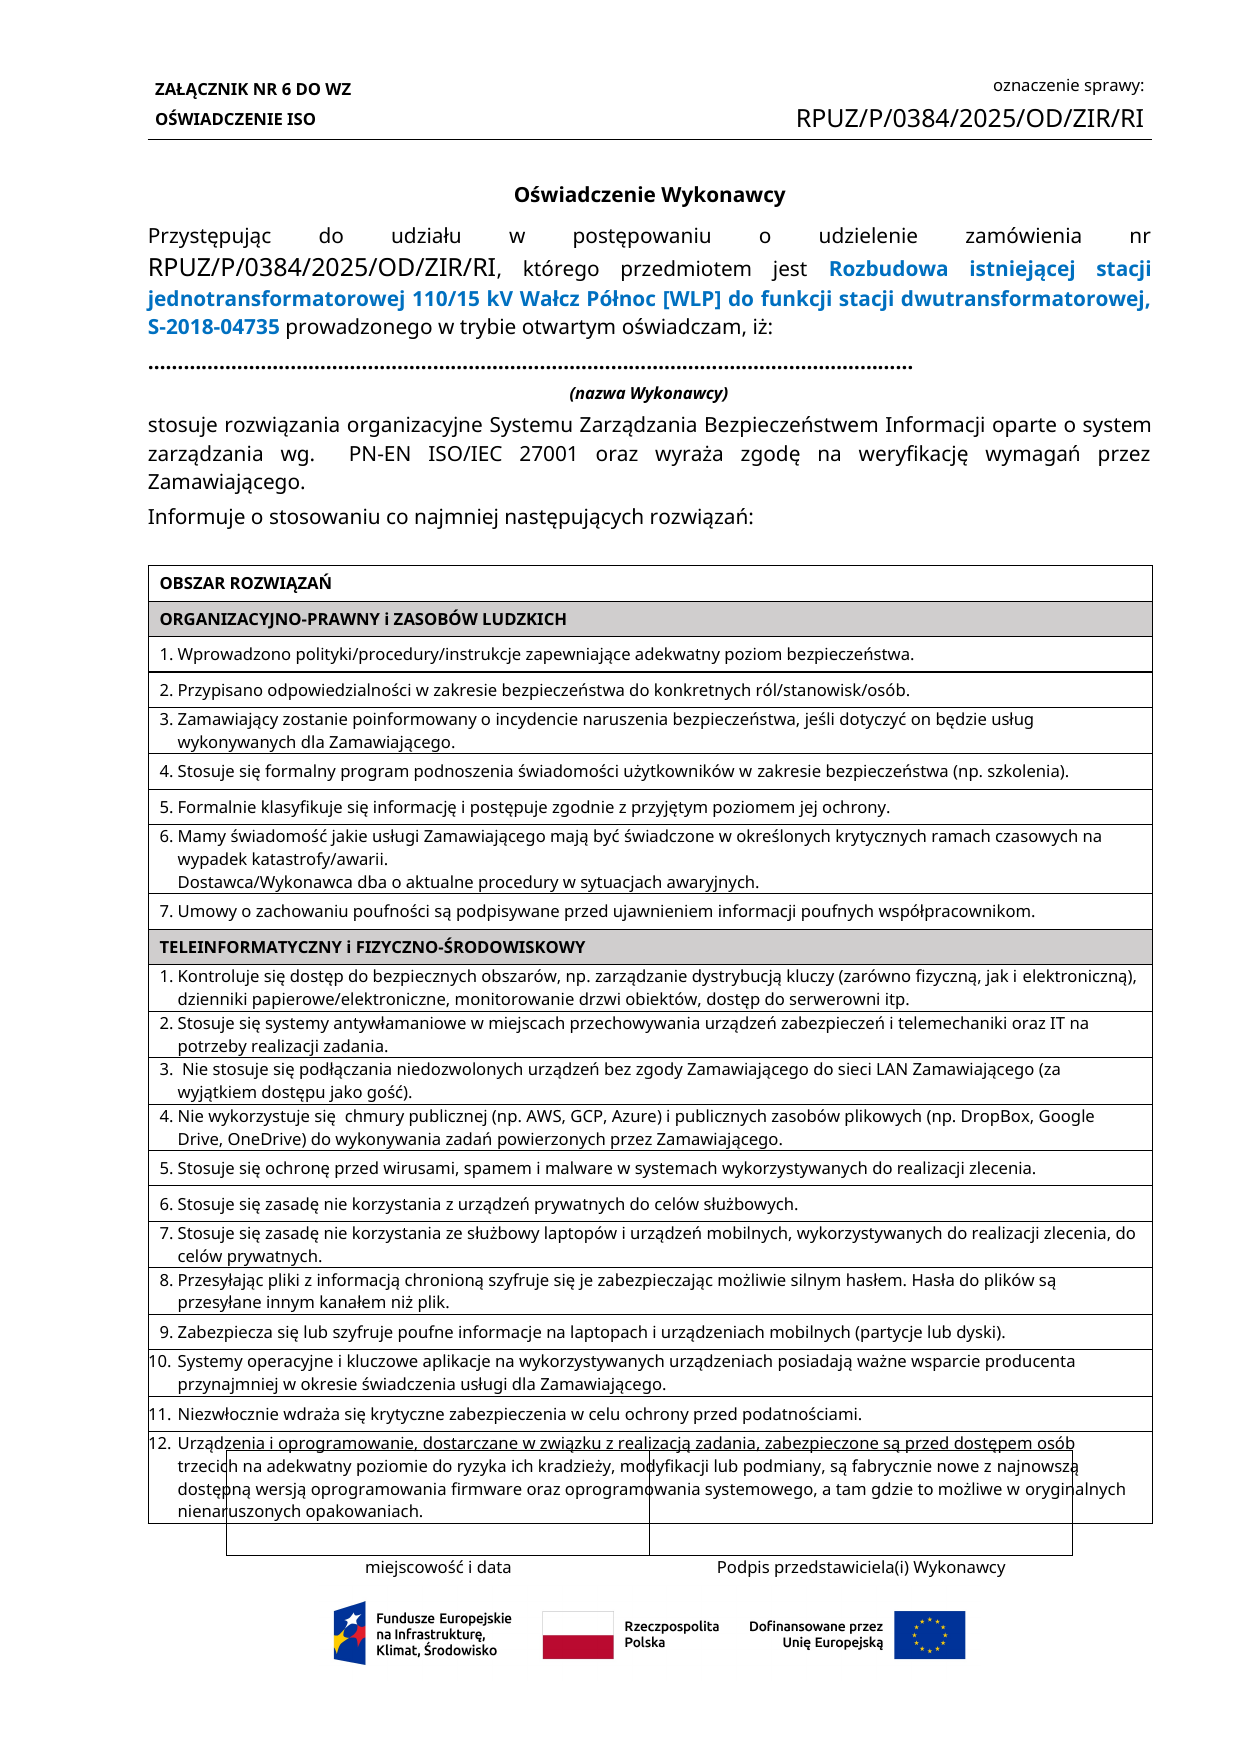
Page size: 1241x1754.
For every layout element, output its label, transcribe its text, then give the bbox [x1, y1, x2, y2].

table_cell miejscowość i data [227, 1556, 649, 1578]
table_cell Przypisano odpowiedzialności w zakresie bezpieczeństwa do konkretnych ról/stanowisk/osób. [149, 673, 1152, 707]
text ………………………………………………………………………………………………………………… [148, 347, 1152, 375]
table_cell Stosuje się ochronę przed wirusami, spamem i malware w systemach wykorzystywanych do realizacji zlecenia. [149, 1151, 1152, 1185]
table_cell Nie wykorzystuje się chmury publicznej (np. AWS, GCP, Azure) i publicznych zasobów plikowych (np. DropBox, Google Drive, OneDrive) do wykonywania zadań powierzonych przez Zamawiającego. [149, 1105, 1152, 1150]
table_cell Niezwłocznie wdraża się krytyczne zabezpieczenia w celu ochrony przed podatnościami. [149, 1397, 1152, 1431]
table_header [227, 1451, 649, 1555]
text (nazwa Wykonawcy) [148, 381, 1152, 404]
table_header OBSZAR ROZWIĄZAŃ [149, 566, 1152, 601]
table_cell Zamawiający zostanie poinformowany o incydencie naruszenia bezpieczeństwa, jeśli dotyczyć on będzie usług wykonywanych dla Zamawiającego. [149, 708, 1152, 753]
table_cell Stosuje się systemy antywłamaniowe w miejscach przechowywania urządzeń zabezpieczeń i telemechaniki oraz IT na potrzeby realizacji zadania. [149, 1012, 1152, 1057]
table_cell ORGANIZACYJNO-PRAWNY i ZASOBÓW LUDZKICH [149, 602, 1152, 636]
table_cell Stosuje się zasadę nie korzystania z urządzeń prywatnych do celów służbowych. [149, 1186, 1152, 1221]
table_cell Umowy o zachowaniu poufności są podpisywane przed ujawnieniem informacji poufnych współpracownikom. [149, 894, 1152, 929]
table_cell Stosuje się formalny program podnoszenia świadomości użytkowników w zakresie bezpieczeństwa (np. szkolenia). [149, 754, 1152, 789]
table_cell Systemy operacyjne i kluczowe aplikacje na wykorzystywanych urządzeniach posiadają ważne wsparcie producenta przynajmniej w okresie świadczenia usługi dla Zamawiającego. [149, 1350, 1152, 1396]
picture [318, 1585, 981, 1681]
table_cell Stosuje się zasadę nie korzystania ze służbowy laptopów i urządzeń mobilnych, wykorzystywanych do realizacji zlecenia, do celów prywatnych. [149, 1222, 1152, 1267]
table_cell Przesyłając pliki z informacją chronioną szyfruje się je zabezpieczając możliwie silnym hasłem. Hasła do plików są przesyłane innym kanałem niż plik. [149, 1268, 1152, 1314]
table_cell Kontroluje się dostęp do bezpiecznych obszarów, np. zarządzanie dystrybucją kluczy (zarówno fizyczną, jak i elektroniczną), dzienniki papierowe/elektroniczne, monitorowanie drzwi obiektów, dostęp do serwerowni itp. [149, 965, 1152, 1011]
text Przystępując do udziału w postępowaniu o udzielenie zamówienia nr , którego przedmiotem jest Rozbudowa istniejącej stacji jednotransformatorowej 110/15 kV Wałcz Północ [WLP] do funkcji stacji dwutransformatorowej, S-2018-04735 prowadzonego w trybie otwartym oświadczam, iż: [148, 221, 1152, 341]
table_cell TELEINFORMATYCZNY i FIZYCZNO-ŚRODOWISKOWY [149, 930, 1152, 964]
table_cell Nie stosuje się podłączania niedozwolonych urządzeń bez zgody Zamawiającego do sieci LAN Zamawiającego (za wyjątkiem dostępu jako gość). [149, 1058, 1152, 1103]
table_cell Mamy świadomość jakie usługi Zamawiającego mają być świadczone w określonych krytycznych ramach czasowych na wypadek katastrofy/awarii. Dostawca/Wykonawca dba o aktualne procedury w sytuacjach awaryjnych. [149, 825, 1152, 893]
text Informuje o stosowaniu co najmniej następujących rozwiązań: [148, 502, 1152, 530]
table_cell Formalnie klasyfikuje się informację i postępuje zgodnie z przyjętym poziomem jej ochrony. [149, 790, 1152, 824]
text stosuje rozwiązania organizacyjne Systemu Zarządzania Bezpieczeństwem Informacji oparte o system zarządzania wg. PN-EN ISO/IEC 27001 oraz wyraża zgodę na weryfikację wymagań przez Zamawiającego. [148, 410, 1152, 496]
table_cell Urządzenia i oprogramowanie, dostarczane w związku z realizacją zadania, zabezpieczone są przed dostępem osób trzecich na adekwatny poziomie do ryzyka ich kradzieży, modyfikacji lub podmiany, są fabrycznie nowe z najnowszą dostępną wersją oprogramowania firmware oraz oprogramowania systemowego, a tam gdzie to możliwe w oryginalnych nienaruszonych opakowaniach. [149, 1432, 1152, 1523]
table_cell Wprowadzono polityki/procedury/instrukcje zapewniające adekwatny poziom bezpieczeństwa. [149, 637, 1152, 671]
text Oświadczenie Wykonawcy [148, 180, 1152, 209]
table_cell Podpis przedstawiciela(i) Wykonawcy [650, 1556, 1073, 1578]
table_header [650, 1451, 1072, 1555]
table_cell Zabezpiecza się lub szyfruje poufne informacje na laptopach i urządzeniach mobilnych (partycje lub dyski). [149, 1315, 1152, 1349]
